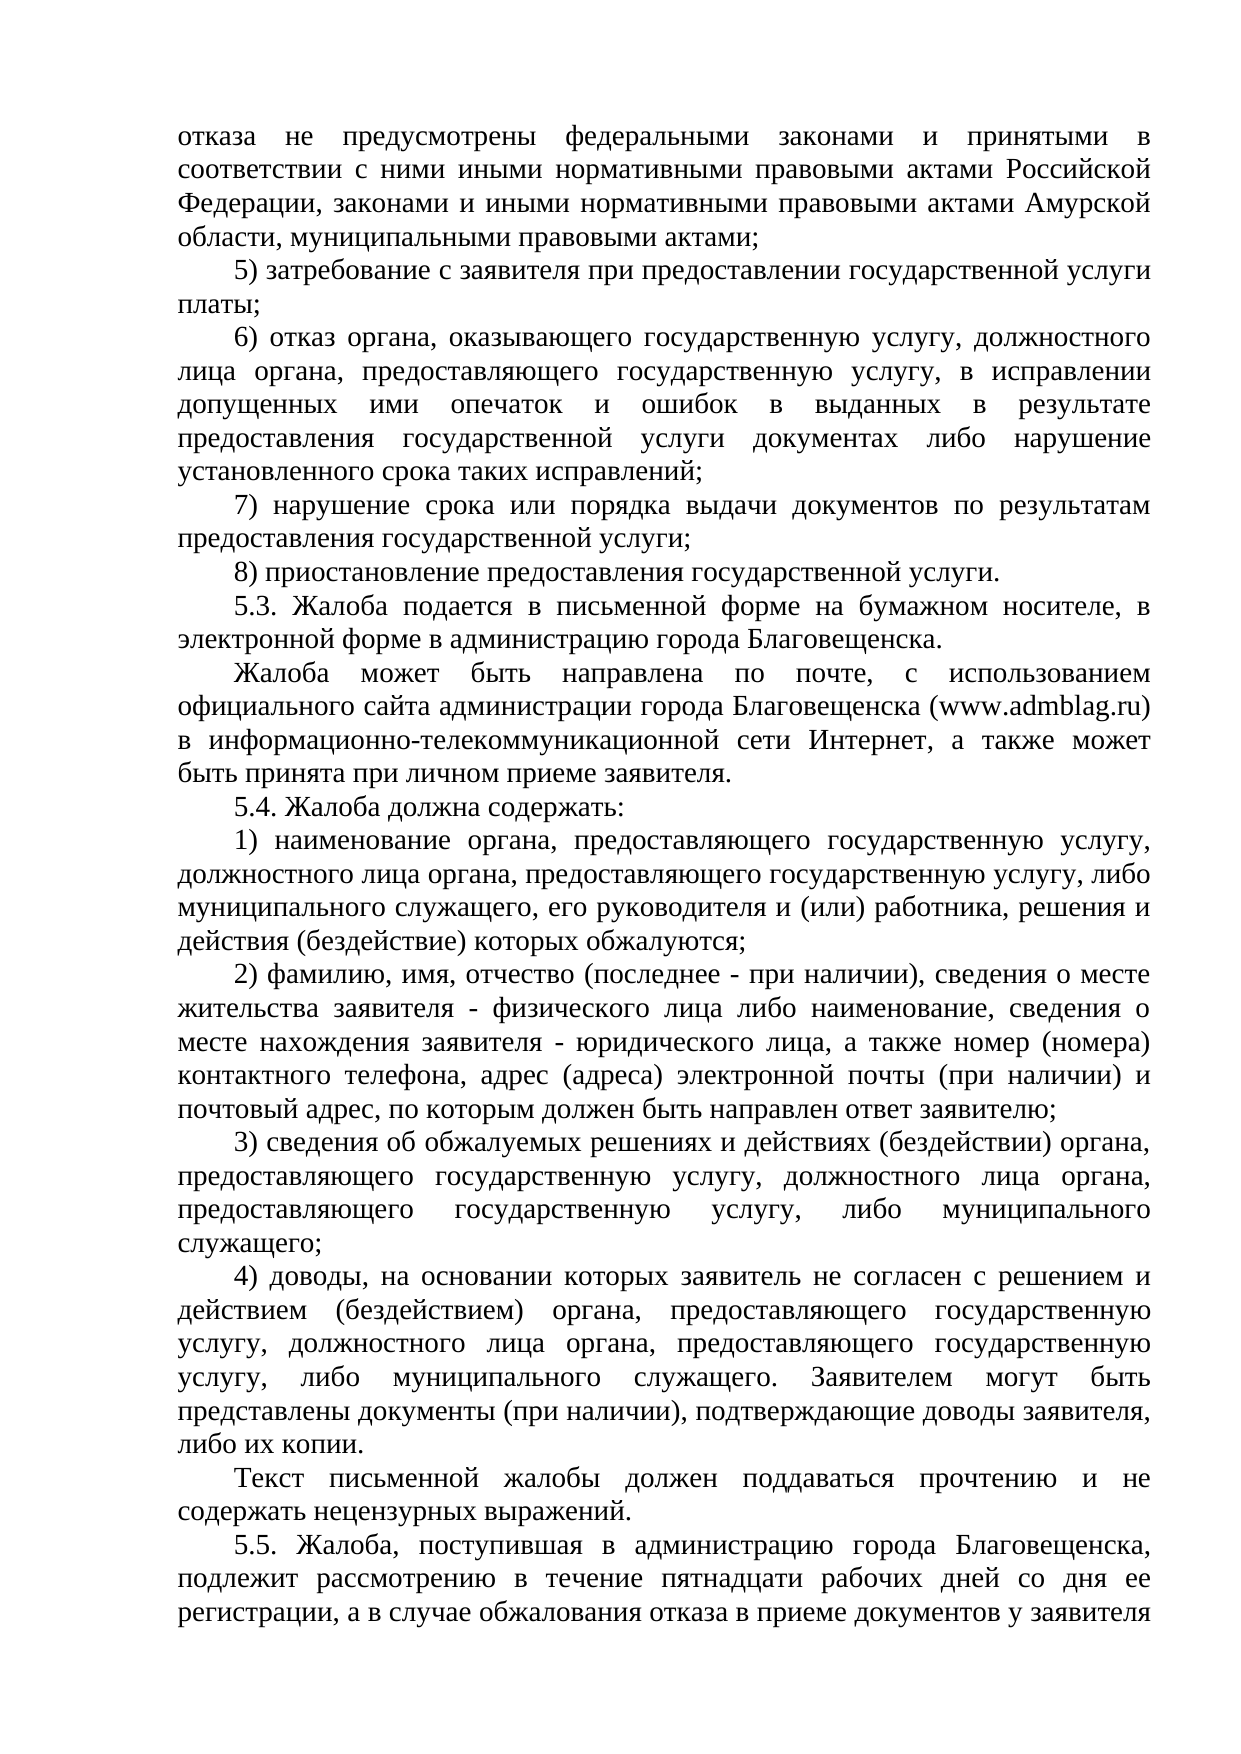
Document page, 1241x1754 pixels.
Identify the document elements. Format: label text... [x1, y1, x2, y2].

text Жалоба может быть направлена по почте, с использованием официального сайта администрации города Благовещенска (www.admblag.ru) в информационно-телекоммуникационной сети Интернет, а также может быть принята при личном приеме заявителя. [177, 655, 1152, 789]
text 4) доводы, на основании которых заявитель не согласен с решением и действием (бездействием) органа, предоставляющего государственную услугу, должностного лица органа, предоставляющего государственную услугу, либо муниципального служащего. Заявителем могут быть представлены документы (при наличии), подтверждающие доводы заявителя, либо их копии. [177, 1258, 1152, 1460]
text 1) наименование органа, предоставляющего государственную услугу, должностного лица органа, предоставляющего государственную услугу, либо муниципального служащего, его руководителя и (или) работника, решения и действия (бездействие) которых обжалуются; [177, 822, 1152, 957]
text 5) затребование с заявителя при предоставлении государственной услуги платы; [177, 252, 1152, 319]
text Текст письменной жалобы должен поддаваться прочтению и не содержать нецензурных выражений. [177, 1460, 1152, 1527]
text 8) приостановление предоставления государственной услуги. [177, 554, 1152, 588]
text 2) фамилию, имя, отчество (последнее - при наличии), сведения о месте жительства заявителя - физического лица либо наименование, сведения о месте нахождения заявителя - юридического лица, а также номер (номера) контактного телефона, адрес (адреса) электронной почты (при наличии) и почтовый адрес, по которым должен быть направлен ответ заявителю; [177, 957, 1152, 1124]
text 5.4. Жалоба должна содержать: [177, 789, 1152, 822]
text 3) сведения об обжалуемых решениях и действиях (бездействии) органа, предоставляющего государственную услугу, должностного лица органа, предоставляющего государственную услугу, либо муниципального служащего; [177, 1124, 1152, 1258]
text 7) нарушение срока или порядка выдачи документов по результатам предоставления государственной услуги; [177, 487, 1152, 554]
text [177, 1527, 1152, 1627]
text 6) отказ органа, оказывающего государственную услугу, должностного лица органа, предоставляющего государственную услугу, в исправлении допущенных ими опечаток и ошибок в выданных в результате предоставления государственной услуги документах либо нарушение установленного срока таких исправлений; [177, 319, 1152, 487]
text 5.3. Жалоба подается в письменной форме на бумажном носителе, в электронной форме в администрацию города Благовещенска. [177, 588, 1152, 655]
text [177, 118, 1152, 252]
